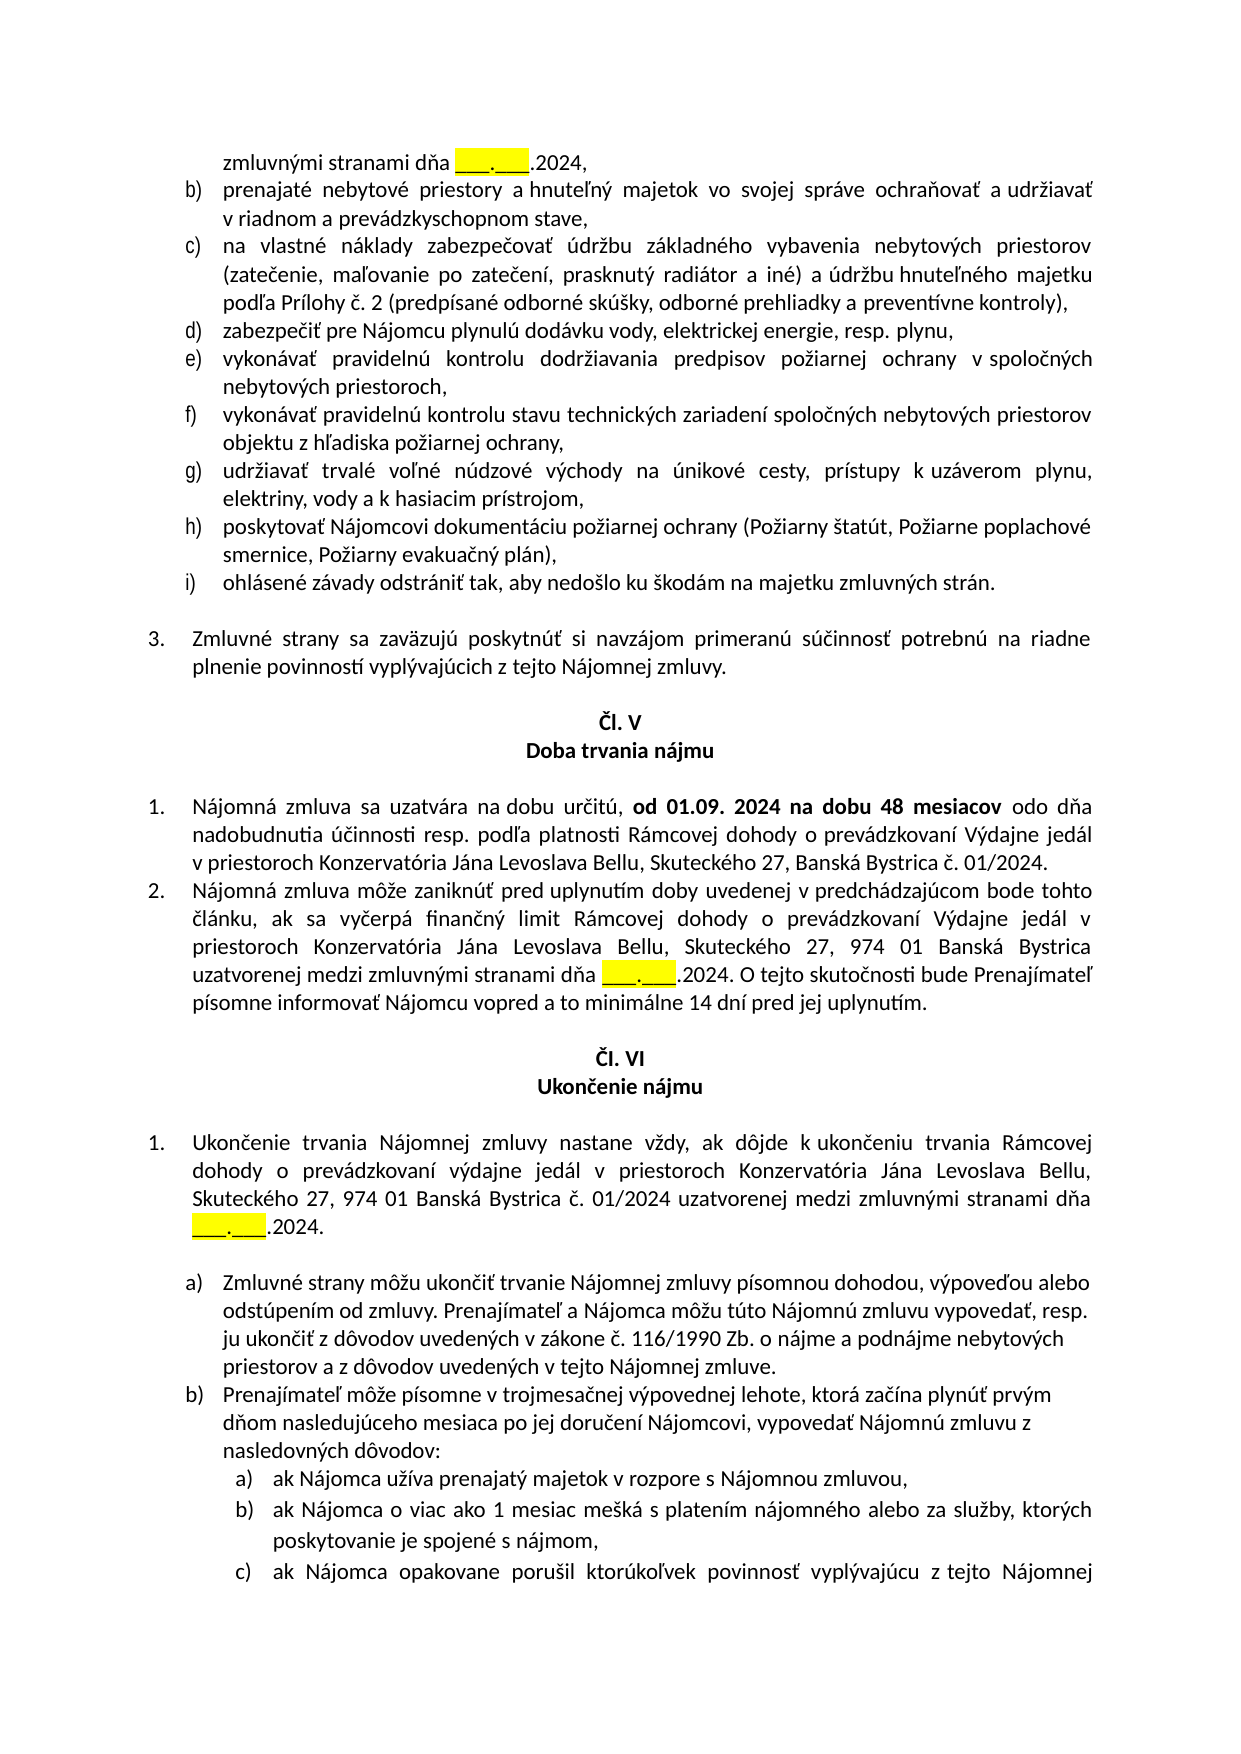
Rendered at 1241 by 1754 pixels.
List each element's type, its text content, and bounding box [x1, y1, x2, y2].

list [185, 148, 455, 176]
text 1. Nájomná zmluva sa uzatvára na dobu určitú, od 01.09. 2024 na dobu 48 mesiacov odo dňa nadobudnutia účinnosti resp. podľa platnosti Rámcovej dohody o prevádzkovaní Výdajne jedál v priestoroch Konzervatória Jána Levoslava Bellu, Skuteckého 27, Banská Bystrica č. 01/2024. [148, 792, 1093, 876]
list vykonávať pravidelnú kontrolu stavu technických zariadení spoločných nebytových priestorov objektu z hľadiska požiarnej ochrany, [185, 400, 1093, 456]
list udržiavať trvalé voľné núdzové východy na únikové cesty, prístupy k uzáverom plynu, elektriny, vody a k hasiacim prístrojom, [185, 456, 1093, 512]
list Prenajímateľ môže písomne v trojmesačnej výpovednej lehote, ktorá začína plynúť prvým dňom nasledujúceho mesiaca po jej doručení Nájomcovi, vypovedať Nájomnú zmluvu z nasledovných dôvodov: [185, 1381, 1093, 1464]
text 1. Ukončenie trvania Nájomnej zmluvy nastane vždy, ak dôjde k ukončeniu trvania Rámcovej dohody o prevádzkovaní výdajne jedál v priestoroch Konzervatória Jána Levoslava Bellu, Skuteckého 27, 974 01 Banská Bystrica č. 01/2024 uzatvorenej medzi zmluvnými stranami dňa ___.___.2024. [148, 1128, 1093, 1240]
list poskytovať Nájomcovi dokumentáciu požiarnej ochrany (Požiarny štatút, Požiarne poplachové smernice, Požiarny evakuačný plán), [185, 512, 1093, 568]
list ohlásené závady odstrániť tak, aby nedošlo ku škodám na majetku zmluvných strán. [185, 568, 1093, 596]
text Čl. V [148, 708, 1093, 736]
list ak Nájomca o viac ako 1 mesiac mešká s platením nájomného alebo za služby, ktorých poskytovanie je spojené s nájmom, [235, 1495, 1093, 1554]
list Zmluvné strany môžu ukončiť trvanie Nájomnej zmluvy písomnou dohodou, výpoveďou alebo odstúpením od zmluvy. Prenajímateľ a Nájomca môžu túto Nájomnú zmluvu vypovedať, resp. ju ukončiť z dôvodov uvedených v zákone č. 116/1990 Zb. o nájme a podnájme nebytových priestorov a z dôvodov uvedených v tejto Nájomnej zmluve. [185, 1268, 1093, 1381]
text 3. Zmluvné strany sa zaväzujú poskytnúť si navzájom primeranú súčinnosť potrebnú na riadne plnenie povinností vyplývajúcich z tejto Nájomnej zmluvy. [148, 624, 1093, 680]
list vykonávať pravidelnú kontrolu dodržiavania predpisov požiarnej ochrany v spoločných nebytových priestoroch, [185, 344, 1093, 400]
text Ukončenie nájmu [148, 1072, 1093, 1100]
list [235, 1557, 1093, 1585]
text ČI. VI [148, 1044, 1093, 1072]
list prenajaté nebytové priestory a hnuteľný majetok vo svojej správe ochraňovať a udržiavať v riadnom a prevádzkyschopnom stave, [185, 176, 1093, 232]
list zabezpečiť pre Nájomcu plynulú dodávku vody, elektrickej energie, resp. plynu, [185, 316, 1093, 344]
text 2. Nájomná zmluva môže zaniknúť pred uplynutím doby uvedenej v predchádzajúcom bode tohto článku, ak sa vyčerpá finančný limit Rámcovej dohody o prevádzkovaní Výdajne jedál v priestoroch Konzervatória Jána Levoslava Bellu, Skuteckého 27, 974 01 Banská Bystrica uzatvorenej medzi zmluvnými stranami dňa ___.___.2024. O tejto skutočnosti bude Prenajímateľ písomne informovať Nájomcu vopred a to minimálne 14 dní pred jej uplynutím. [148, 876, 1093, 1016]
list na vlastné náklady zabezpečovať údržbu základného vybavenia nebytových priestorov (zatečenie, maľovanie po zatečení, prasknutý radiátor a iné) a údržbu hnuteľného majetku podľa Prílohy č. 2 (predpísané odborné skúšky, odborné prehliadky a preventívne kontroly), [185, 232, 1093, 316]
list ak Nájomca užíva prenajatý majetok v rozpore s Nájomnou zmluvou, [235, 1464, 1093, 1493]
text Doba trvania nájmu [148, 736, 1093, 764]
